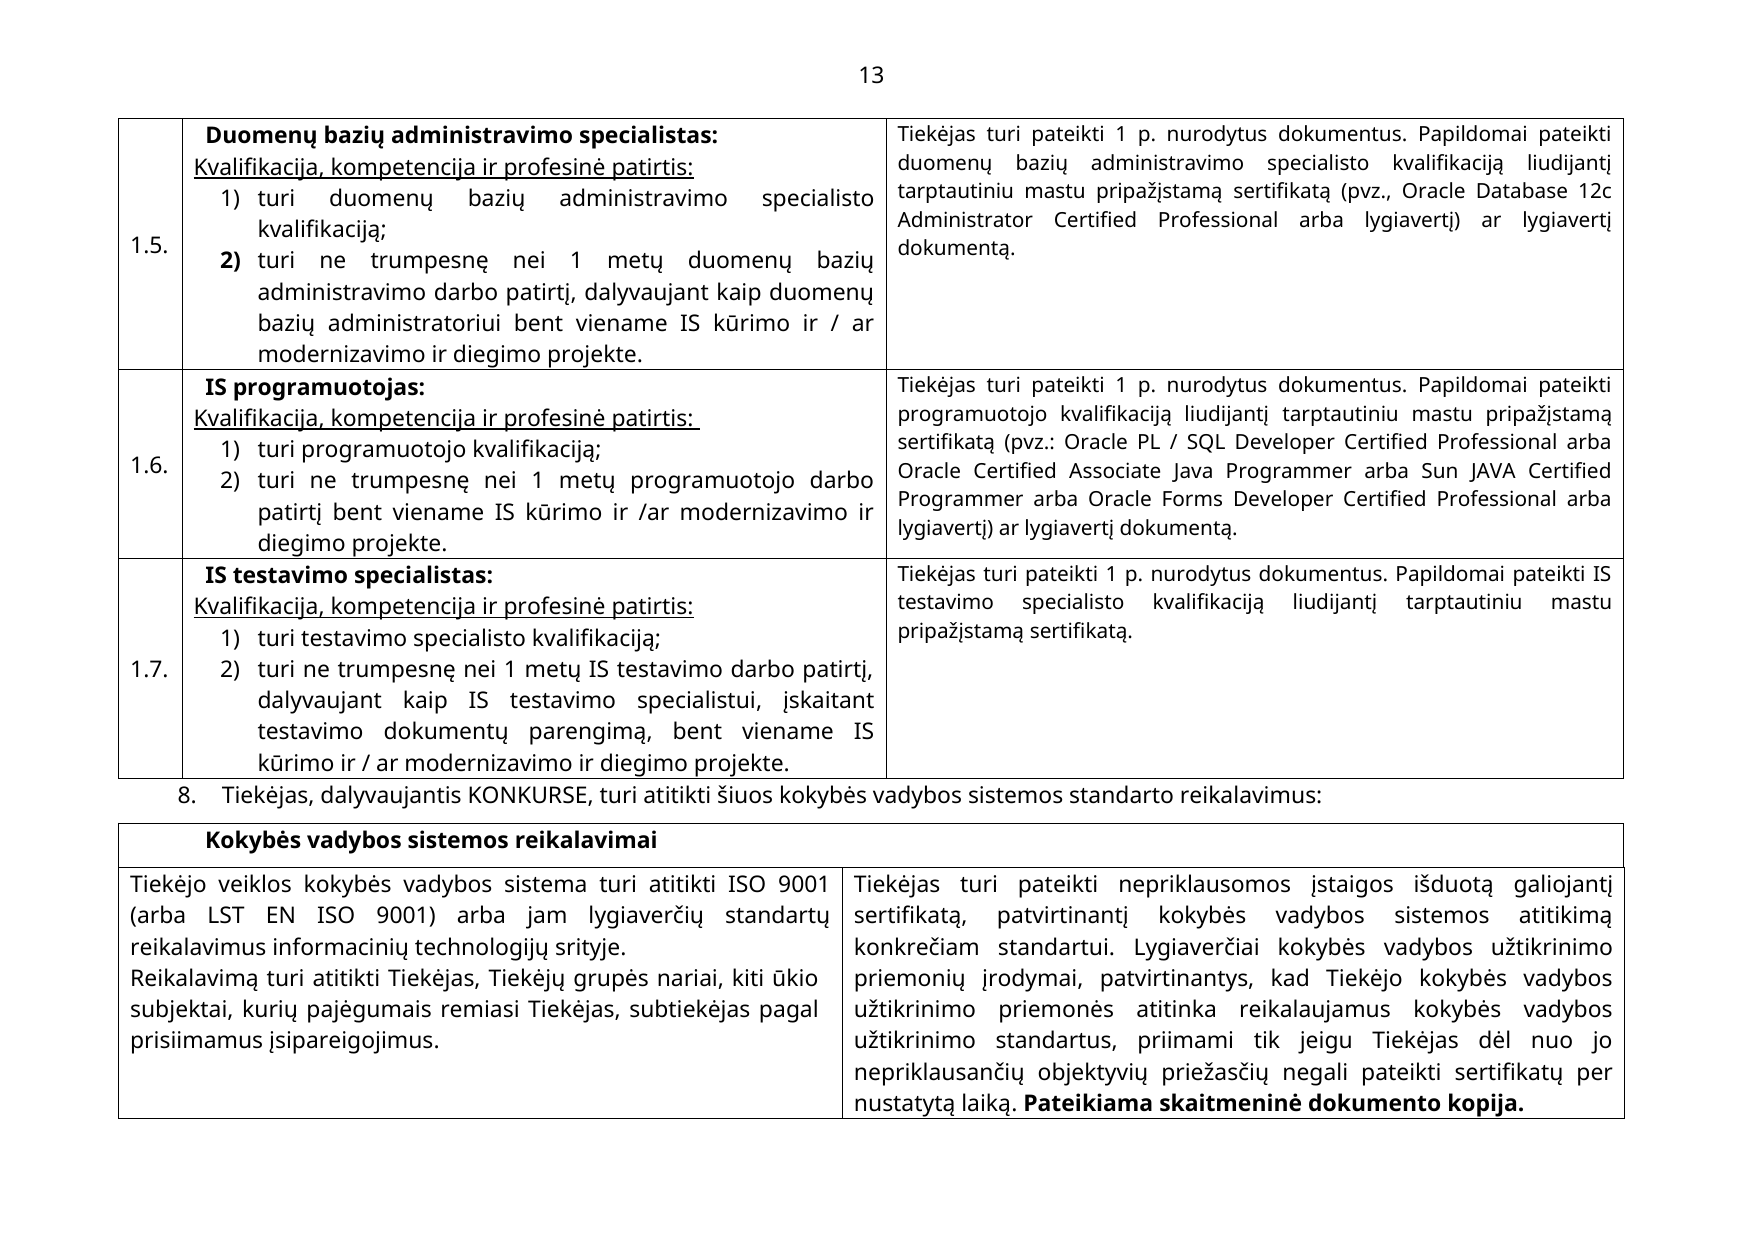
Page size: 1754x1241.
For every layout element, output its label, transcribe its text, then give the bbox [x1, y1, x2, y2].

table_cell Tiekėjas turi pateikti 1 p. nurodytus dokumentus. Papildomai pateikti duomenų bazių administravimo specialisto kvalifikaciją liudijantį tarptautiniu mastu pripažįstamą sertifikatą (pvz., Oracle Database 12c Administrator Certified Professional arba lygiavertį) ar lygiavertį dokumentą. [887, 119, 1623, 369]
table_cell IS programuotojas: Kvalifikacija, kompetencija ir profesinė patirtis: turi programuotojo kvalifikaciją; turi ne trumpesnę nei 1 metų programuotojo darbo patirtį bent viename IS kūrimo ir /ar modernizavimo ir diegimo projekte. [183, 370, 886, 558]
table_cell 1.7. [119, 559, 182, 778]
table_header Kokybės vadybos sistemos reikalavimai [119, 824, 1623, 867]
table_cell Tiekėjas turi pateikti 1 p. nurodytus dokumentus. Papildomai pateikti IS testavimo specialisto kvalifikaciją liudijantį tarptautiniu mastu pripažįstamą sertifikatą. [887, 559, 1623, 778]
list Tiekėjas, dalyvaujantis KONKURSE, turi atitikti šiuos kokybės vadybos sistemos standarto reikalavimus: [118, 779, 1624, 810]
table_cell Tiekėjo veiklos kokybės vadybos sistema turi atitikti ISO 9001 (arba LST EN ISO 9001) arba jam lygiaverčių standartų reikalavimus informacinių technologijų srityje. Reikalavimą turi atitikti Tiekėjas, Tiekėjų grupės nariai, kiti ūkio subjektai, kurių pajėgumais remiasi Tiekėjas, subtiekėjas pagal prisiimamus įsipareigojimus. [119, 868, 842, 1118]
table_cell 1.6. [119, 370, 182, 558]
table_cell Tiekėjas turi pateikti nepriklausomos įstaigos išduotą galiojantį sertifikatą, patvirtinantį kokybės vadybos sistemos atitikimą konkrečiam standartui. Lygiaverčiai kokybės vadybos užtikrinimo priemonių įrodymai, patvirtinantys, kad Tiekėjo kokybės vadybos užtikrinimo priemonės atitinka reikalaujamus kokybės vadybos užtikrinimo standartus, priimami tik jeigu Tiekėjas dėl nuo jo nepriklausančių objektyvių priežasčių negali pateikti sertifikatų per nustatytą laiką. Pateikiama skaitmeninė dokumento kopija. [843, 868, 1624, 1118]
table_cell Duomenų bazių administravimo specialistas: Kvalifikacija, kompetencija ir profesinė patirtis: turi duomenų bazių administravimo specialisto kvalifikaciją; turi ne trumpesnę nei 1 metų duomenų bazių administravimo darbo patirtį, dalyvaujant kaip duomenų bazių administratoriui bent viename IS kūrimo ir / ar modernizavimo ir diegimo projekte. [183, 119, 886, 369]
table_cell Tiekėjas turi pateikti 1 p. nurodytus dokumentus. Papildomai pateikti programuotojo kvalifikaciją liudijantį tarptautiniu mastu pripažįstamą sertifikatą (pvz.: Oracle PL / SQL Developer Certified Professional arba Oracle Certified Associate Java Programmer arba Sun JAVA Certified Programmer arba Oracle Forms Developer Certified Professional arba lygiavertį) ar lygiavertį dokumentą. [887, 370, 1623, 558]
table_cell IS testavimo specialistas: Kvalifikacija, kompetencija ir profesinė patirtis: turi testavimo specialisto kvalifikaciją; turi ne trumpesnę nei 1 metų IS testavimo darbo patirtį, dalyvaujant kaip IS testavimo specialistui, įskaitant testavimo dokumentų parengimą, bent viename IS kūrimo ir / ar modernizavimo ir diegimo projekte. [183, 559, 886, 778]
table_cell 1.5. [119, 119, 182, 369]
